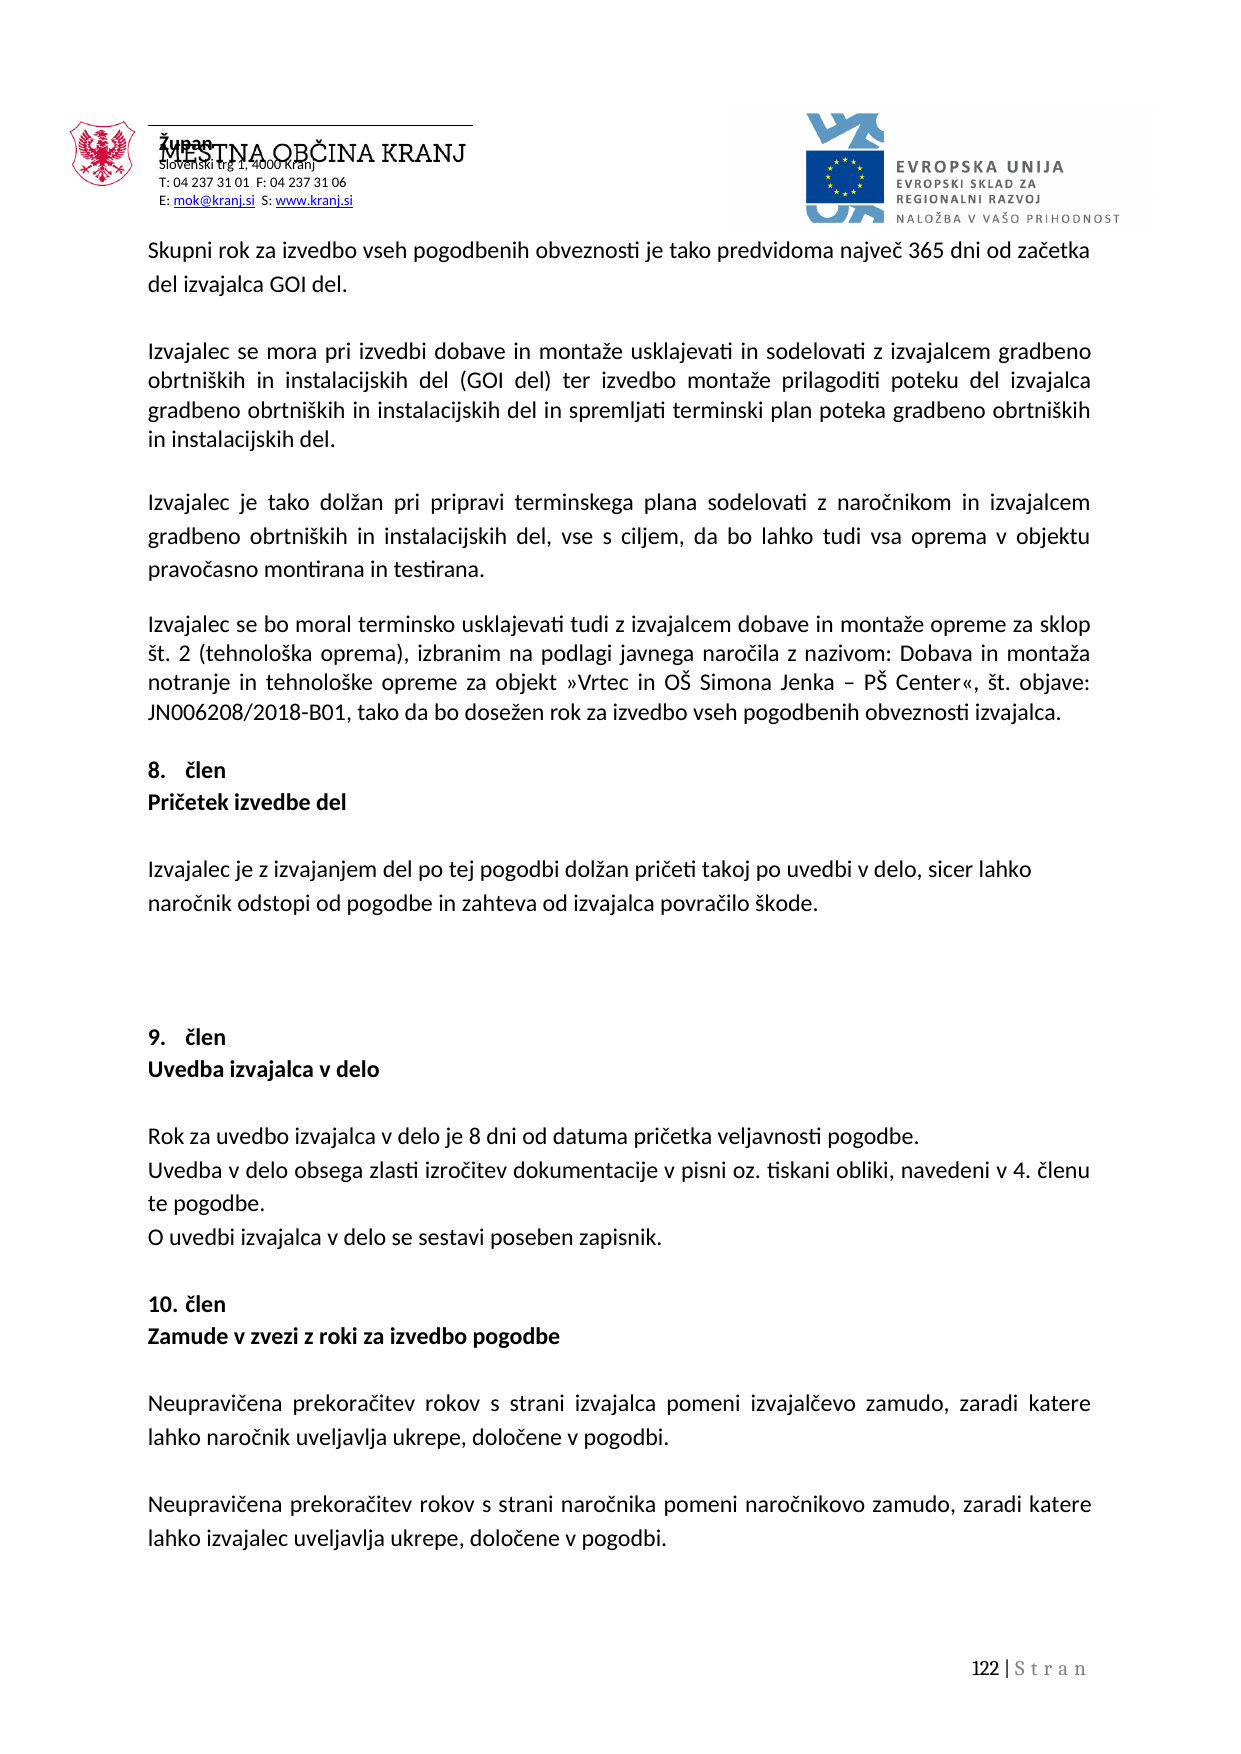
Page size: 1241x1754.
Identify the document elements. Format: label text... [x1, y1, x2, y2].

text Izvajalec je z izvajanjem del po tej pogodbi dolžan pričeti takoj po uvedbi v delo, sicer lahko naročnik odstopi od pogodbe in zahteva od izvajalca povračilo škode. [148, 854, 1092, 917]
text O uvedbi izvajalca v delo se sestavi poseben zapisnik. [148, 1222, 1092, 1251]
text Izvajalec se bo moral terminsko usklajevati tudi z izvajalcem dobave in montaže opreme za sklop št. 2 (tehnološka oprema), izbranim na podlagi javnega naročila z nazivom: Dobava in montaža notranje in tehnološke opreme za objekt »Vrtec in OŠ Simona Jenka – PŠ Center«, št. objave: JN006208/2018-B01, tako da bo dosežen rok za izvedbo vseh pogodbenih obveznosti izvajalca. [148, 609, 1092, 726]
text Pričetek izvedbe del [148, 787, 1092, 816]
text Uvedba v delo obsega zlasti izročitev dokumentacije v pisni oz. tiskani obliki, navedeni v 4. členu te pogodbe. [148, 1155, 1092, 1218]
text Neupravičena prekoračitev rokov s strani izvajalca pomeni izvajalčevo zamudo, zaradi katere lahko naročnik uveljavlja ukrepe, določene v pogodbi. [148, 1388, 1092, 1451]
picture [725, 108, 1160, 234]
text Uvedba izvajalca v delo [148, 1054, 1092, 1083]
text Izvajalec se mora pri izvedbi dobave in montaže usklajevati in sodelovati z izvajalcem gradbeno obrtniških in instalacijskih del (GOI del) ter izvedbo montaže prilagoditi poteku del izvajalca gradbeno obrtniških in instalacijskih del in spremljati terminski plan poteka gradbeno obrtniških in instalacijskih del. [148, 336, 1092, 453]
text Izvajalec je tako dolžan pri pripravi terminskega plana sodelovati z naročnikom in izvajalcem gradbeno obrtniških in instalacijskih del, vse s ciljem, da bo lahko tudi vsa oprema v objektu pravočasno montirana in testirana. [148, 487, 1092, 584]
text Rok za uvedbo izvajalca v delo je 8 dni od datuma pričetka veljavnosti pogodbe. [148, 1121, 1092, 1150]
text Skupni rok za izvedbo vseh pogodbenih obveznosti je tako predvidoma največ 365 dni od začetka del izvajalca GOI del. [148, 235, 1092, 298]
list člen [148, 1022, 1092, 1052]
list člen [148, 755, 1092, 784]
text Zamude v zvezi z roki za izvedbo pogodbe [148, 1321, 1092, 1350]
list člen [148, 1289, 1092, 1319]
text Neupravičena prekoračitev rokov s strani naročnika pomeni naročnikovo zamudo, zaradi katere lahko izvajalec uveljavlja ukrepe, določene v pogodbi. [148, 1489, 1092, 1552]
